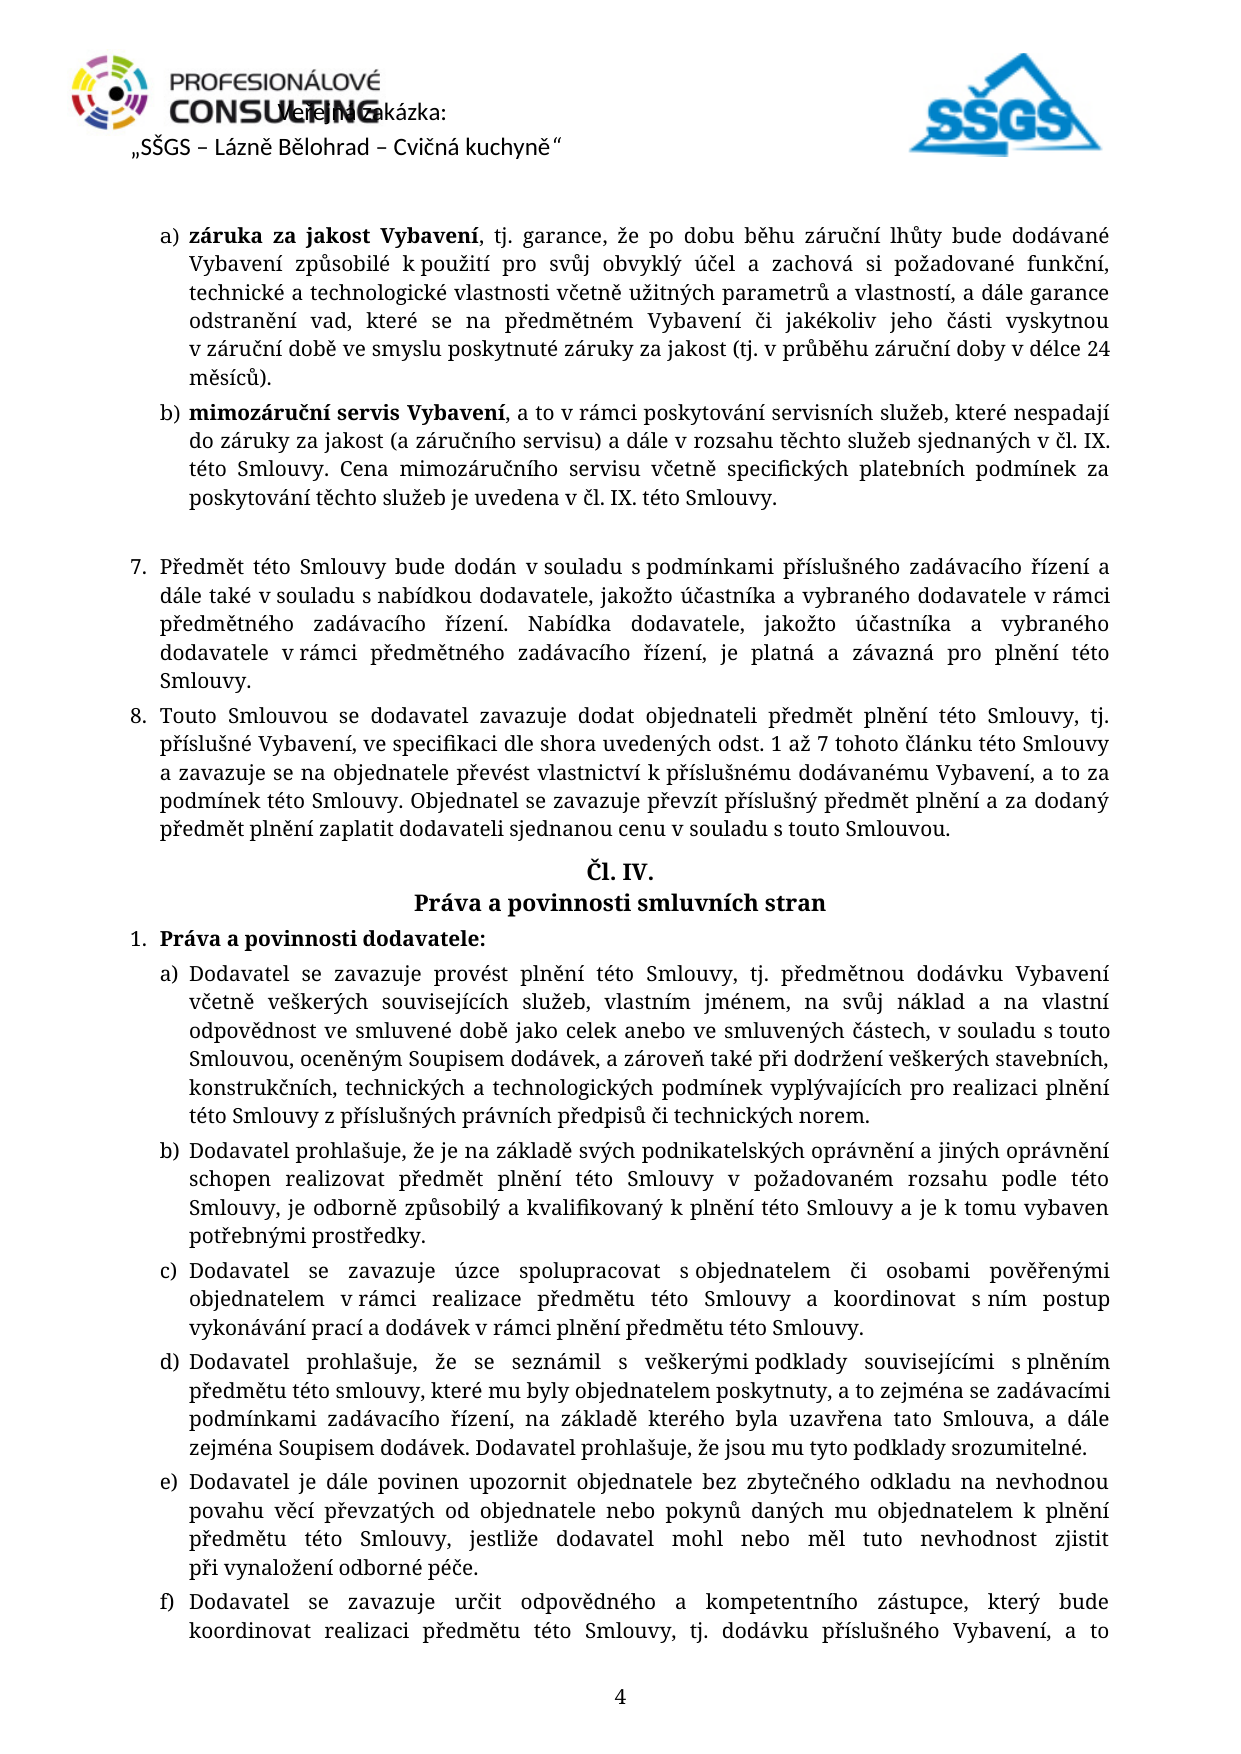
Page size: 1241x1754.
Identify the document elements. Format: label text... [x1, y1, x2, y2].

list Dodavatel se zavazuje úzce spolupracovat s objednatelem či osobami pověřenými objednatelem v rámci realizace předmětu této Smlouvy a koordinovat s ním postup vykonávání prací a dodávek v rámci plnění předmětu této Smlouvy. [159, 1256, 1110, 1341]
picture [66, 49, 386, 136]
list Dodavatel je dále povinen upozornit objednatele bez zbytečného odkladu na nevhodnou povahu věcí převzatých od objednatele nebo pokynů daných mu objednatelem k plnění předmětu této Smlouvy, jestliže dodavatel mohl nebo měl tuto nevhodnost zjistit při vynaložení odborné péče. [159, 1467, 1110, 1581]
list Práva a povinnosti dodavatele: [130, 924, 1110, 953]
list mimozáruční servis Vybavení, a to v rámci poskytování servisních služeb, které nespadají do záruky za jakost (a záručního servisu) a dále v rozsahu těchto služeb sjednaných v čl. IX. této Smlouvy. Cena mimozáručního servisu včetně specifických platebních podmínek za poskytování těchto služeb je uvedena v čl. IX. této Smlouvy. [159, 398, 1110, 511]
list Dodavatel se zavazuje provést plnění této Smlouvy, tj. předmětnou dodávku Vybavení včetně veškerých souvisejících služeb, vlastním jménem, na svůj náklad a na vlastní odpovědnost ve smluvené době jako celek anebo ve smluvených částech, v souladu s touto Smlouvou, oceněným Soupisem dodávek, a zároveň také při dodržení veškerých stavebních, konstrukčních, technických a technologických podmínek vyplývajících pro realizaci plnění této Smlouvy z příslušných právních předpisů či technických norem. [159, 959, 1110, 1129]
list záruka za jakost Vybavení, tj. garance, že po dobu běhu záruční lhůty bude dodávané Vybavení způsobilé k použití pro svůj obvyklý účel a zachová si požadované funkční, technické a technologické vlastnosti včetně užitných parametrů a vlastností, a dále garance odstranění vad, které se na předmětném Vybavení či jakékoliv jeho části vyskytnou v záruční době ve smyslu poskytnuté záruky za jakost (tj. v průběhu záruční doby v délce 24 měsíců). [159, 221, 1110, 391]
text Čl. IV. [130, 855, 1110, 887]
list Touto Smlouvou se dodavatel zavazuje dodat objednateli předmět plnění této Smlouvy, tj. příslušné Vybavení, ve specifikaci dle shora uvedených odst. 1 až 7 tohoto článku této Smlouvy a zavazuje se na objednatele převést vlastnictví k příslušnému dodávanému Vybavení, a to za podmínek této Smlouvy. Objednatel se zavazuje převzít příslušný předmět plnění a za dodaný předmět plnění zaplatit dodavateli sjednanou cenu v souladu s touto Smlouvou. [130, 701, 1110, 843]
list Předmět této Smlouvy bude dodán v souladu s podmínkami příslušného zadávacího řízení a dále také v souladu s nabídkou dodavatele, jakožto účastníka a vybraného dodavatele v rámci předmětného zadávacího řízení. Nabídka dodavatele, jakožto účastníka a vybraného dodavatele v rámci předmětného zadávacího řízení, je platná a závazná pro plnění této Smlouvy. [130, 552, 1110, 694]
picture [908, 53, 1105, 157]
text Práva a povinnosti smluvních stran [130, 887, 1110, 918]
list Dodavatel prohlašuje, že se seznámil s veškerými podklady souvisejícími s plněním předmětu této smlouvy, které mu byly objednatelem poskytnuty, a to zejména se zadávacími podmínkami zadávacího řízení, na základě kterého byla uzavřena tato Smlouva, a dále zejména Soupisem dodávek. Dodavatel prohlašuje, že jsou mu tyto podklady srozumitelné. [159, 1347, 1110, 1461]
list Dodavatel prohlašuje, že je na základě svých podnikatelských oprávnění a jiných oprávnění schopen realizovat předmět plnění této Smlouvy v požadovaném rozsahu podle této Smlouvy, je odborně způsobilý a kvalifikovaný k plnění této Smlouvy a je k tomu vybaven potřebnými prostředky. [159, 1136, 1110, 1249]
